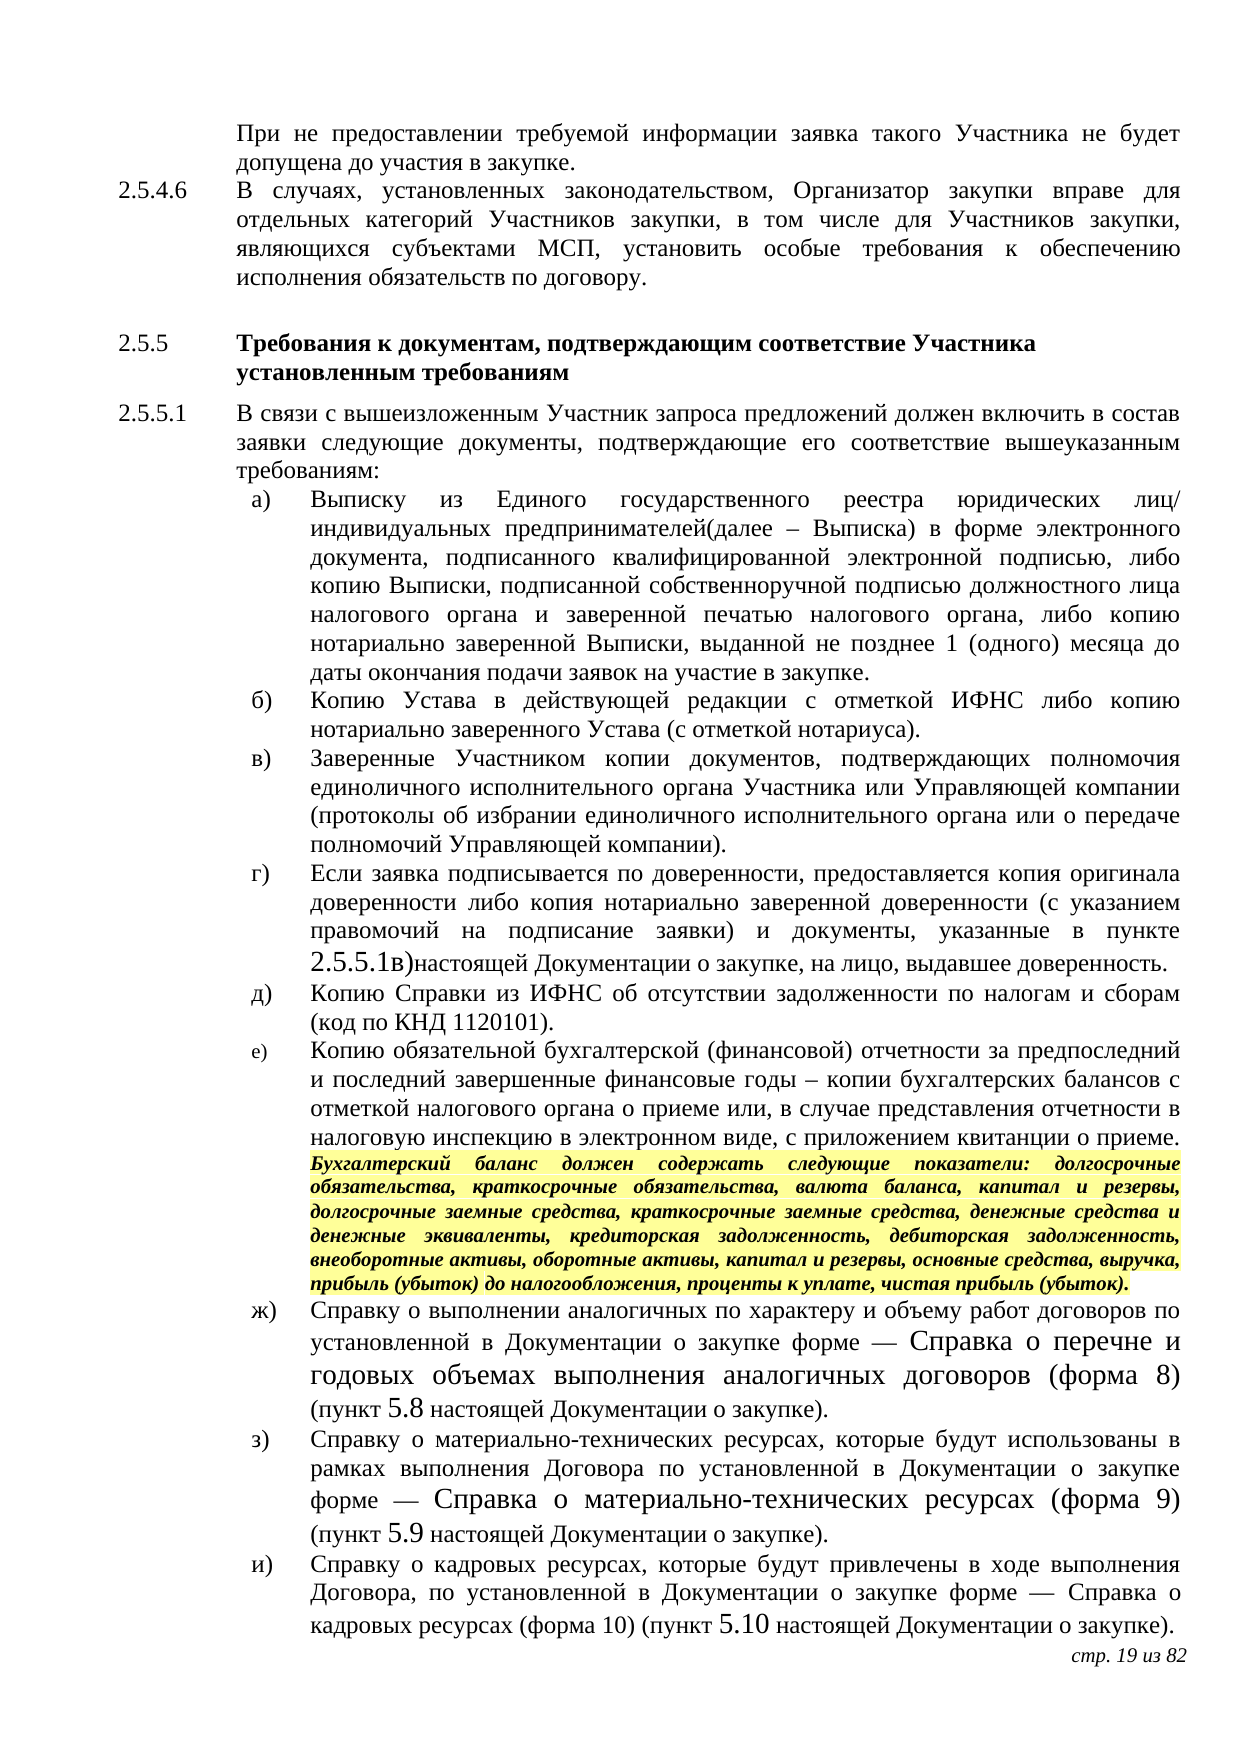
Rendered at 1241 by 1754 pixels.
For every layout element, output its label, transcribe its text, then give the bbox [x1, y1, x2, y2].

list Справку о кадровых ресурсах, которые будут привлечены в ходе выполнения Договора, по установленной в Документации о закупке форме — Справка о кадровых ресурсах (форма 10) (пункт 5.10 настоящей Документации о закупке). [251, 1549, 1181, 1640]
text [118, 118, 1181, 176]
list Копию обязательной бухгалтерской (финансовой) отчетности за предпоследний и последний завершенные финансовые годы – копии бухгалтерских балансов с отметкой налогового органа о приеме или, в случае представления отчетности в налоговую инспекцию в электронном виде, с приложением квитанции о приеме. Бухгалтерский баланс должен содержать следующие показатели: долгосрочные обязательства, краткосрочные обязательства, валюта баланса, капитал и резервы, долгосрочные заемные средства, краткосрочные заемные средства, денежные средства и денежные эквиваленты, кредиторская задолженность, дебиторская задолженность, внеоборотные активы, оборотные активы, капитал и резервы, основные средства, выручка, прибыль (убыток) до налогообложения, проценты к уплате, чистая прибыль (убыток). [251, 1035, 1181, 1295]
list В связи с вышеизложенным Участник запроса предложений должен включить в состав заявки следующие документы, подтверждающие его соответствие вышеуказанным требованиям: [118, 398, 1181, 484]
list Копию Устава в действующей редакции с отметкой ИФНС либо копию нотариально заверенного Устава (с отметкой нотариуса). [251, 686, 1181, 743]
text В случаях, установленных законодательством, Организатор закупки вправе для отдельных категорий Участников закупки, в том числе для Участников закупки, являющихся субъектами МСП, установить особые требования к обеспечению исполнения обязательств по договору. [118, 176, 1181, 291]
list Заверенные Участником копии документов, подтверждающих полномочия единоличного исполнительного органа Участника или Управляющей компании (протоколы об избрании единоличного исполнительного органа или о передаче полномочий Управляющей компании). [251, 743, 1181, 858]
list Копию Справки из ИФНС об отсутствии задолженности по налогам и сборам (код по КНД 1120101). [251, 978, 1181, 1035]
list Требования к документам, подтверждающим соответствие Участника установленным требованиям [118, 328, 1181, 386]
list Справку о выполнении аналогичных по характеру и объему работ договоров по установленной в Документации о закупке форме — Справка о перечне и годовых объемах выполнения аналогичных договоров (форма 8) (пункт 5.8 настоящей Документации о закупке). [251, 1295, 1181, 1424]
list Если заявка подписывается по доверенности, предоставляется копия оригинала доверенности либо копия нотариально заверенной доверенности (с указанием правомочий на подписание заявки) и документы, указанные в пункте 2.5.5.1в)настоящей Документации о закупке, на лицо, выдавшее доверенность. [251, 858, 1181, 978]
list Выписку из Единого государственного реестра юридических лиц/ индивидуальных предпринимателей(далее – Выписка) в форме электронного документа, подписанного квалифицированной электронной подписью, либо копию Выписки, подписанной собственноручной подписью должностного лица налогового органа и заверенной печатью налогового органа, либо копию нотариально заверенной Выписки, выданной не позднее 1 (одного) месяца до даты окончания подачи заявок на участие в закупке. [251, 484, 1181, 686]
list Справку о материально-технических ресурсах, которые будут использованы в рамках выполнения Договора по установленной в Документации о закупке форме — Справка о материально-технических ресурсах (форма 9) (пункт 5.9 настоящей Документации о закупке). [251, 1424, 1181, 1549]
